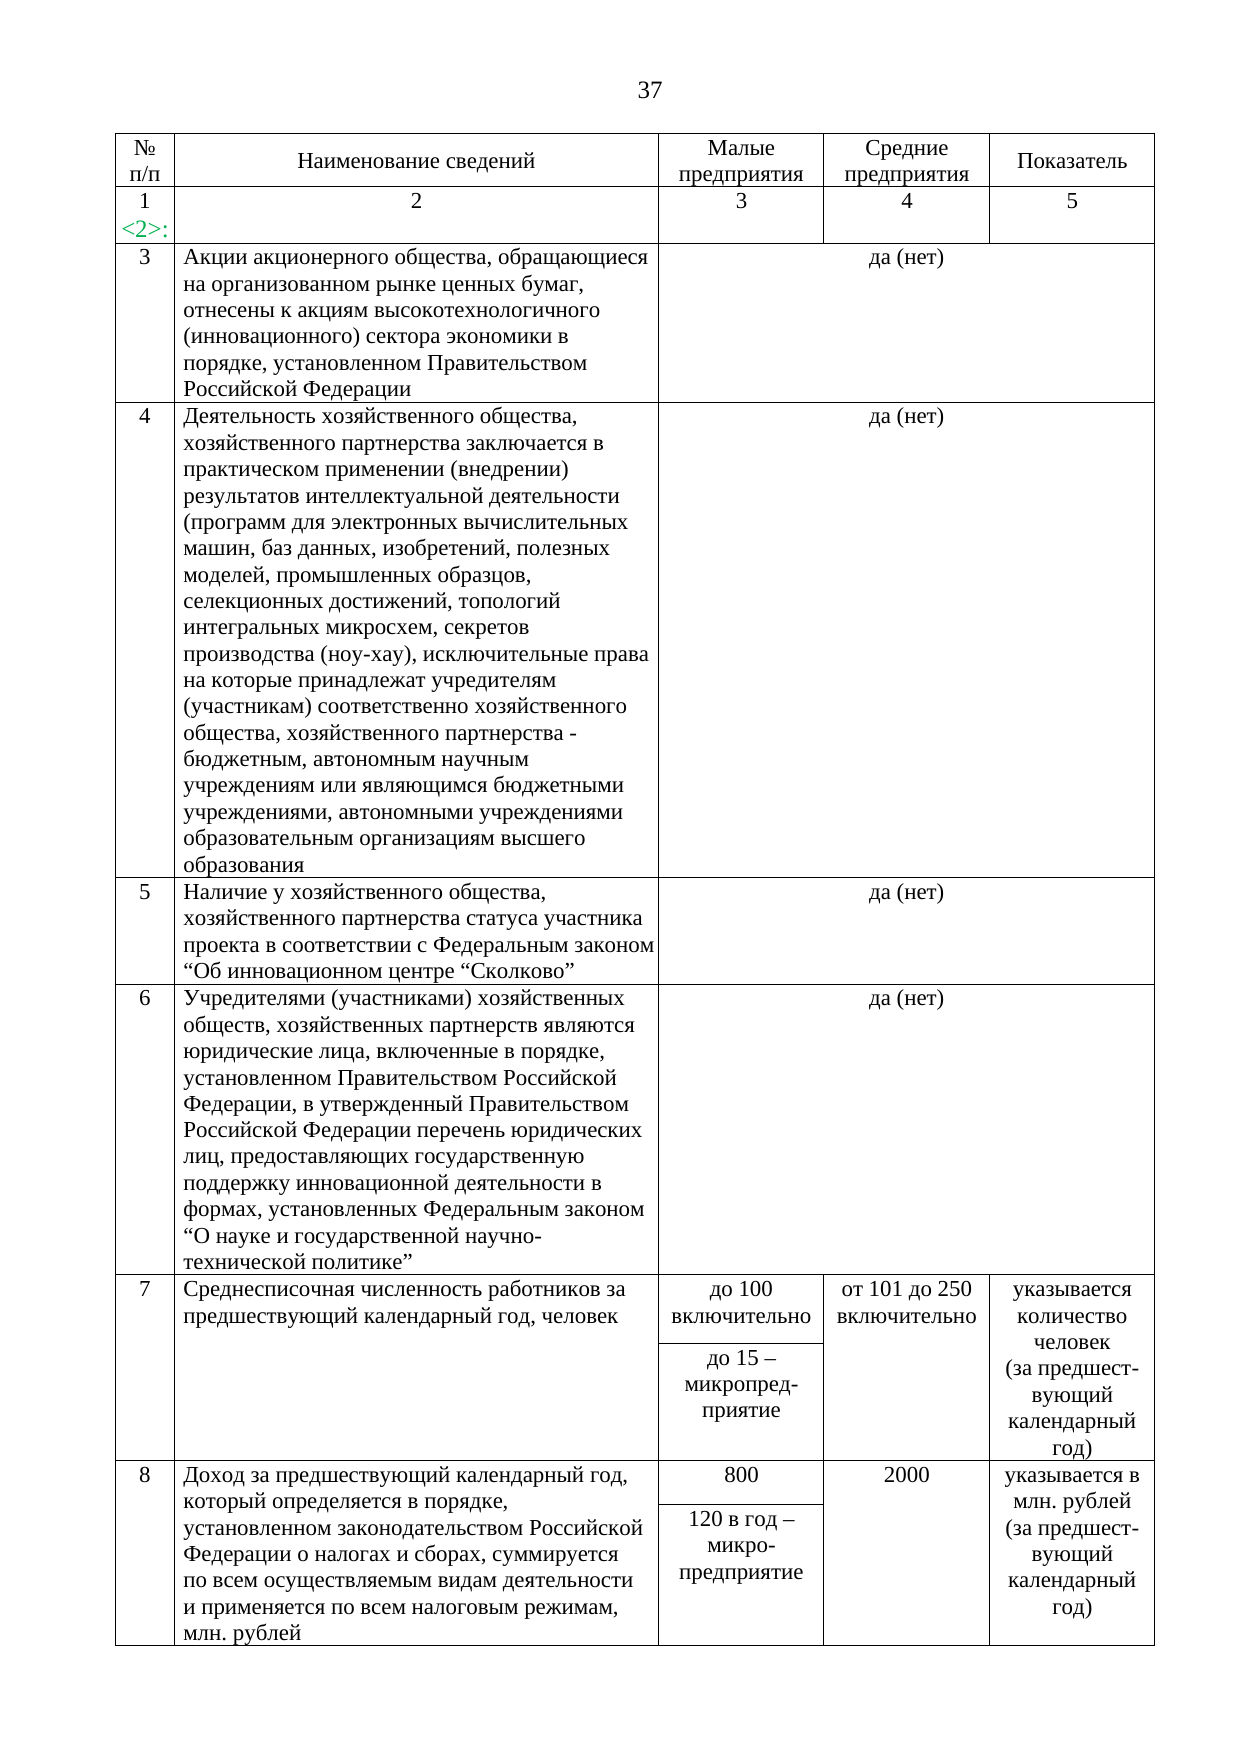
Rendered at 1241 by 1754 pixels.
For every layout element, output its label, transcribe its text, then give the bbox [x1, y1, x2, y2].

table_cell от 101 до 250 включительно [824, 1275, 989, 1460]
table_cell указывается в млн. рублей (за предшествующий календарный год) [990, 1461, 1154, 1645]
table_cell Доход за предшествующий календарный год, который определяется в порядке, установленном законодательством Российской Федерации о налогах и сборах, суммируется по всем осуществляемым видам деятельности и применяется по всем налоговым режимам, млн. рублей [175, 1461, 658, 1645]
table_cell 3 [659, 187, 823, 242]
table_cell да (нет) [659, 878, 1154, 983]
table_cell Учредителями (участниками) хозяйственных обществ, хозяйственных партнерств являются юридические лица, включенные в порядке, установленном Правительством Российской Федерации, в утвержденный Правительством Российской Федерации перечень юридических лиц, предоставляющих государственную поддержку инновационной деятельности в формах, установленных Федеральным законом “О науке и государственной научно-технической политике” [175, 985, 658, 1274]
table_cell Акции акционерного общества, обращающиеся на организованном рынке ценных бумаг, отнесены к акциям высокотехнологичного (инновационного) сектора экономики в порядке, установленном Правительством Российской Федерации [175, 244, 658, 402]
table_cell да (нет) [659, 403, 1154, 877]
table_cell 2 [175, 187, 658, 242]
table_cell 3 [116, 244, 174, 402]
table_cell Наличие у хозяйственного общества, хозяйственного партнерства статуса участника проекта в соответствии с Федеральным законом “Об инновационном центре “Сколково” [175, 878, 658, 983]
table_header Показатель [990, 134, 1154, 186]
table_cell 6 [116, 985, 174, 1274]
table_header Малые предприятия [659, 134, 823, 186]
table_cell до 15 – микропредприятие [659, 1344, 823, 1460]
table_cell 4 [116, 403, 174, 877]
table_cell 2000 [824, 1461, 989, 1645]
table_cell 120 в год – микропредприятие [659, 1505, 823, 1645]
table_cell 7 [116, 1275, 174, 1460]
table_cell 4 [824, 187, 989, 242]
table_cell Деятельность хозяйственного общества, хозяйственного партнерства заключается в практическом применении (внедрении) результатов интеллектуальной деятельности (программ для электронных вычислительных машин, баз данных, изобретений, полезных моделей, промышленных образцов, селекционных достижений, топологий интегральных микросхем, секретов производства (ноу-хау), исключительные права на которые принадлежат учредителям (участникам) соответственно хозяйственного общества, хозяйственного партнерства - бюджетным, автономным научным учреждениям или являющимся бюджетными учреждениями, автономными учреждениями образовательным организациям высшего образования [175, 403, 658, 877]
table_header Средние предприятия [824, 134, 989, 186]
table_cell указывается количество человек (за предшествующий календарный год) [990, 1275, 1154, 1460]
table_cell 8 [116, 1461, 174, 1645]
table_cell 800 [659, 1461, 823, 1504]
table_cell 1 <2>: [116, 187, 174, 242]
table_cell 5 [116, 878, 174, 983]
table_cell до 100 включительно [659, 1275, 823, 1342]
table_cell 5 [990, 187, 1154, 242]
table_header № п/п [116, 134, 174, 186]
table_cell Среднесписочная численность работников за предшествующий календарный год, человек [175, 1275, 658, 1460]
table_header Наименование сведений [175, 134, 658, 186]
table_cell да (нет) [659, 985, 1154, 1274]
table_cell да (нет) [659, 244, 1154, 402]
